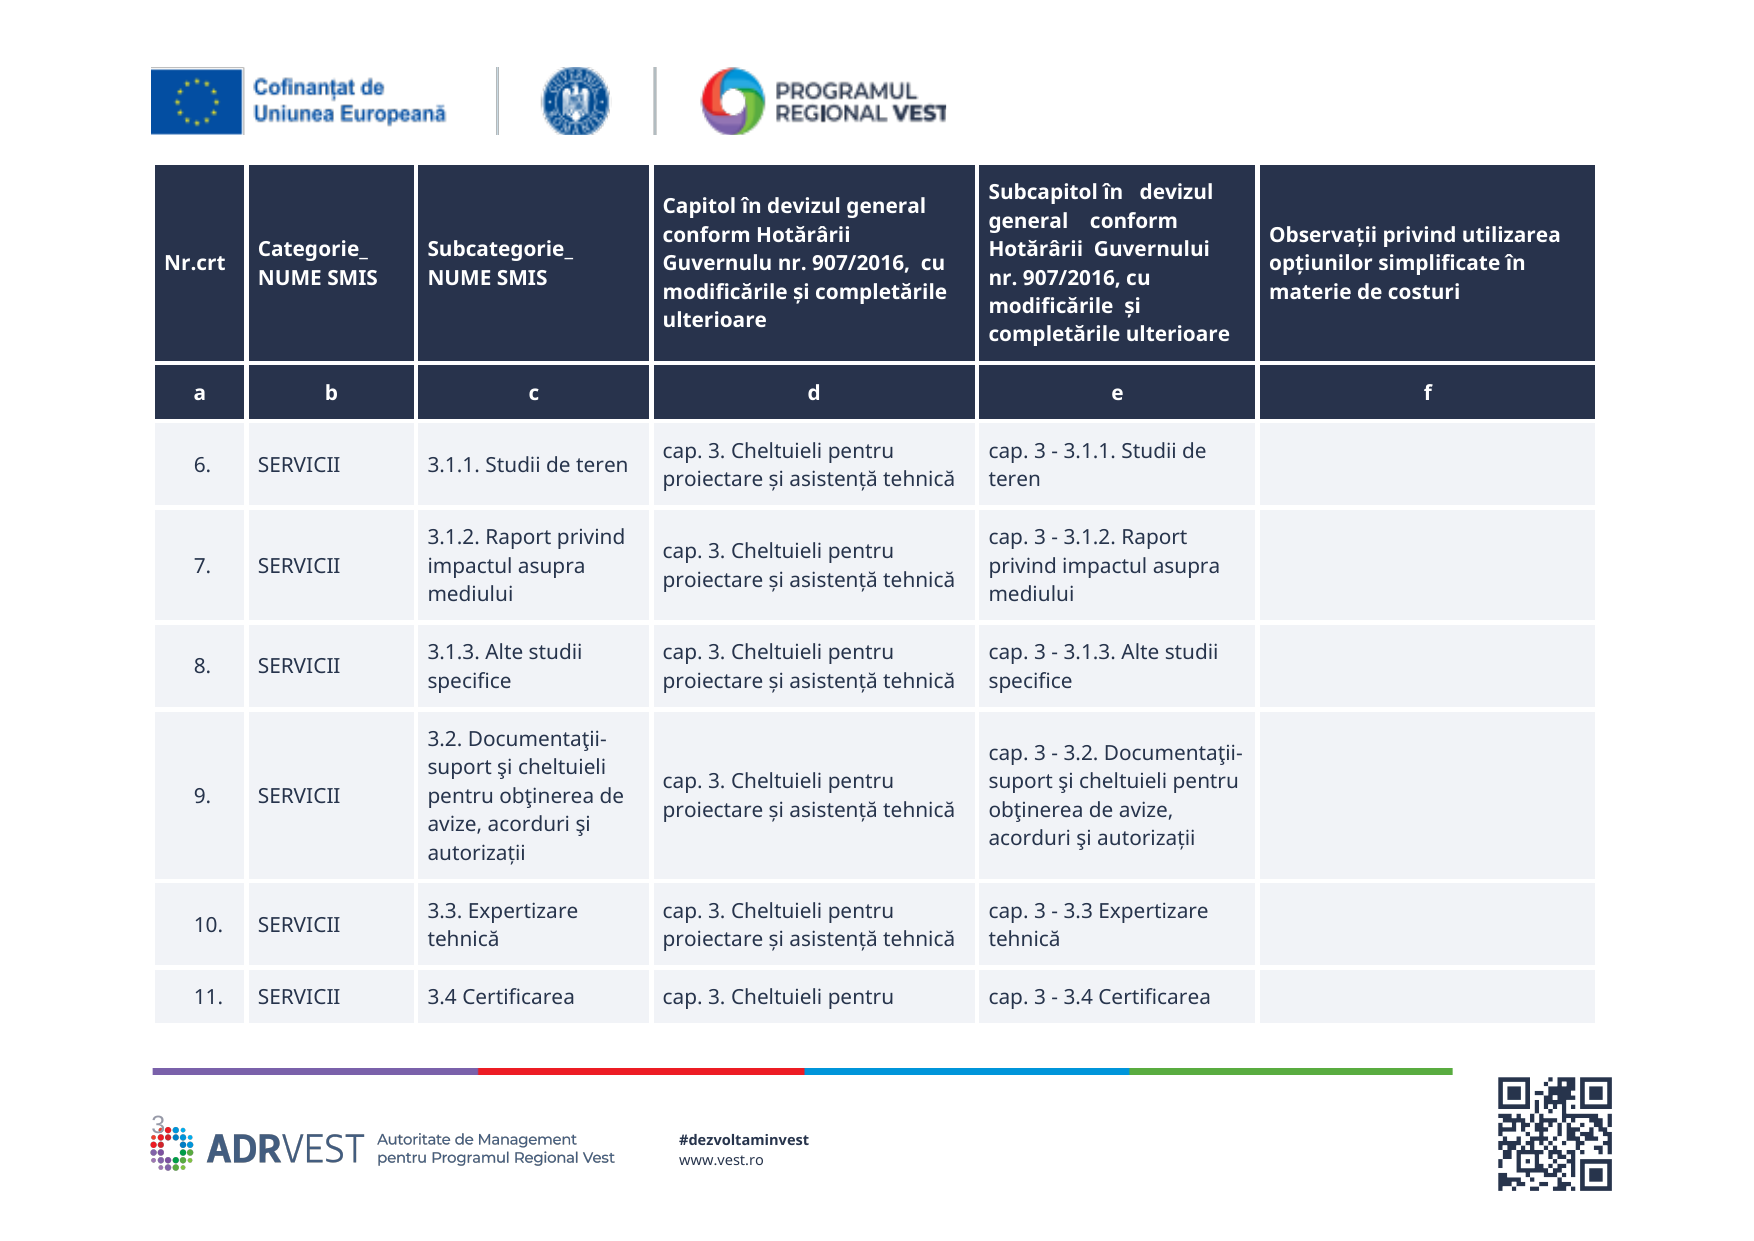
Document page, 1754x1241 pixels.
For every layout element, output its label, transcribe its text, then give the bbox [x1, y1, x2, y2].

table_cell cap. 3. Cheltuieli pentru proiectare și asistență tehnică [654, 510, 975, 620]
table_cell [155, 510, 244, 620]
table_cell cap. 3. Cheltuieli pentru proiectare și asistență tehnică [654, 970, 975, 1023]
table_cell [155, 625, 244, 707]
picture [1489, 1068, 1621, 1200]
table_header Subcapitol în devizul general conform Hotărârii Guvernului nr. 907/2016, cu modificările și completările ulterioare [979, 165, 1255, 361]
table_cell [155, 970, 244, 1023]
table_cell SERVICII [249, 625, 414, 707]
table_cell cap. 3. Cheltuieli pentru proiectare și asistență tehnică [654, 883, 975, 965]
table_cell d [654, 365, 975, 419]
table_cell SERVICII [249, 510, 414, 620]
table_cell SERVICII [249, 970, 414, 1023]
table_header Subcategorie_ NUME SMIS [418, 165, 649, 361]
table_cell c [418, 365, 649, 419]
table_cell cap. 3. Cheltuieli pentru proiectare și asistență tehnică [654, 712, 975, 879]
table_cell [155, 712, 244, 879]
table_cell 3.1.1. Studii de teren [418, 423, 649, 505]
table_cell e [979, 365, 1255, 419]
table_cell cap. 3. Cheltuieli pentru proiectare și asistență tehnică [654, 423, 975, 505]
table_cell cap. 3 - 3.1.3. Alte studii specifice [979, 625, 1255, 707]
table_cell 3.3. Expertizare tehnică [418, 883, 649, 965]
table_cell 3.1.3. Alte studii specifice [418, 625, 649, 707]
table_cell 3.2. Documentaţii-suport şi cheltuieli pentru obţinerea de avize, acorduri şi autorizații [418, 712, 649, 879]
table_cell [155, 423, 244, 505]
table_cell [1260, 970, 1595, 1023]
table_header Categorie_ NUME SMIS [249, 165, 414, 361]
table_cell cap. 3. Cheltuieli pentru proiectare și asistență tehnică [654, 625, 975, 707]
table_cell cap. 3 - 3.1.1. Studii de teren [979, 423, 1255, 505]
table_cell SERVICII [249, 712, 414, 879]
table_cell SERVICII [249, 423, 414, 505]
table_cell [1260, 883, 1595, 965]
table_cell cap. 3 - 3.2. Documentaţii-suport şi cheltuieli pentru obţinerea de avize, acorduri şi autorizații [979, 712, 1255, 879]
table_cell 3.1.2. Raport privind impactul asupra mediului [418, 510, 649, 620]
picture [141, 1124, 620, 1174]
table_cell cap. 3 - 3.4 Certificarea performanţei energetice şi auditul energetic al clădirilor [979, 970, 1255, 1023]
table_header Observații privind utilizarea opțiunilor simplificate în materie de costuri [1260, 165, 1595, 361]
table_cell SERVICII [249, 883, 414, 965]
table_cell [1260, 510, 1595, 620]
table_cell [155, 883, 244, 965]
table_header Nr.crt [155, 165, 244, 361]
table_cell 3.4 Certificarea performanţei energetice şi auditul energetic al clădirilor [418, 970, 649, 1023]
table_cell [1260, 712, 1595, 879]
table_cell b [249, 365, 414, 419]
table_header Capitol în devizul general conform Hotărârii Guvernulu nr. 907/2016, cu modificările și completările ulterioare [654, 165, 975, 361]
table_cell f [1260, 365, 1595, 419]
table_cell a [155, 365, 244, 419]
table_cell cap. 3 - 3.1.2. Raport privind impactul asupra mediului [979, 510, 1255, 620]
table_cell [1260, 625, 1595, 707]
table_cell [1260, 423, 1595, 505]
table_cell cap. 3 - 3.3 Expertizare tehnică [979, 883, 1255, 965]
